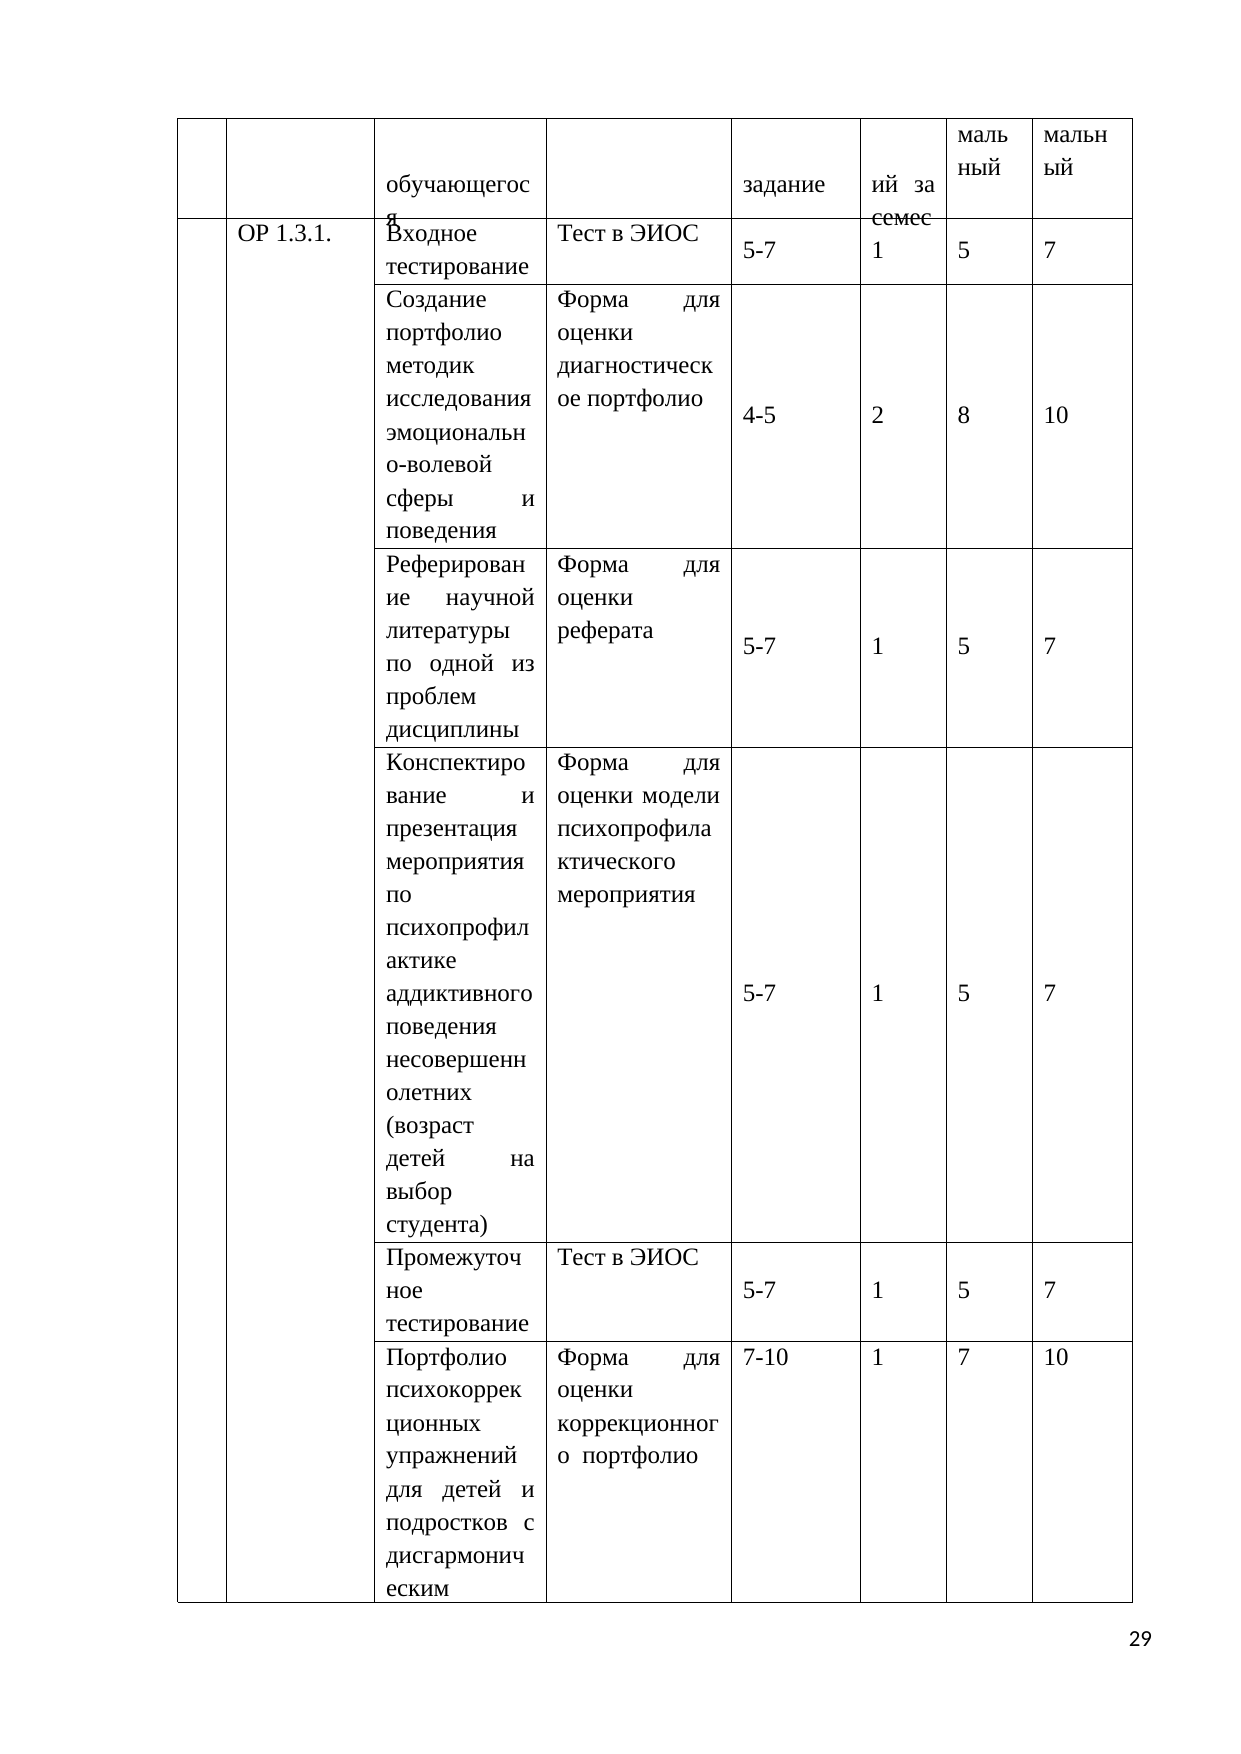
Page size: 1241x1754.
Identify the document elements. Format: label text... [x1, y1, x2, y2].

table_cell 8 [947, 285, 1032, 548]
table_cell Форма для оценки реферата [547, 549, 731, 746]
table_cell 7-10 [732, 1342, 860, 1601]
table_cell [178, 219, 226, 1601]
table_cell Тест в ЭИОС [547, 219, 731, 284]
table_cell 4-5 [732, 285, 860, 548]
table_cell Промежуточное тестирование [375, 1243, 546, 1341]
table_cell Создание портфолио методик исследования эмоционально-волевой сферы и поведения [375, 285, 546, 548]
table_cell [375, 1342, 546, 1601]
table_cell 10 [1033, 285, 1132, 548]
table_cell Конспектирование и презентация мероприятия по психопрофилактике аддиктивного поведения несовершеннолетних (возраст детей на выбор студента) [375, 748, 546, 1242]
table_cell 5 [947, 219, 1032, 284]
table_cell 10 [1033, 1342, 1132, 1601]
table_cell Реферирование научной литературы по одной из проблем дисциплины [375, 549, 546, 746]
table_cell 5 [947, 549, 1032, 746]
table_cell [547, 1342, 731, 1601]
table_cell 5-7 [732, 748, 860, 1242]
table_cell ОР 1.3.1. [227, 219, 374, 1601]
table_cell Входное тестирование [375, 219, 546, 284]
table_cell 1 [861, 219, 946, 284]
table_cell 5 [947, 1243, 1032, 1341]
table_cell 7 [947, 1342, 1032, 1601]
table_cell Тест в ЭИОС [547, 1243, 731, 1341]
table_cell 7 [1033, 219, 1132, 284]
table_cell Максимальный [1033, 119, 1132, 218]
table_cell 2 [861, 285, 946, 548]
table_cell 7 [1033, 1243, 1132, 1341]
table_cell 5-7 [732, 549, 860, 746]
table_cell Минимальный [947, 119, 1032, 218]
table_cell 5-7 [732, 1243, 860, 1341]
table_cell Форма для оценки диагностическое портфолио [547, 285, 731, 548]
table_cell 5-7 [732, 219, 860, 284]
table_cell 1 [861, 1342, 946, 1601]
table_cell 1 [861, 549, 946, 746]
table_cell Форма для оценки модели психопрофилактического мероприятия [547, 748, 731, 1242]
table_cell 1 [861, 748, 946, 1242]
table_cell 7 [1033, 549, 1132, 746]
table_cell 5 [947, 748, 1032, 1242]
table_cell 1 [861, 1243, 946, 1341]
table_cell 7 [1033, 748, 1132, 1242]
